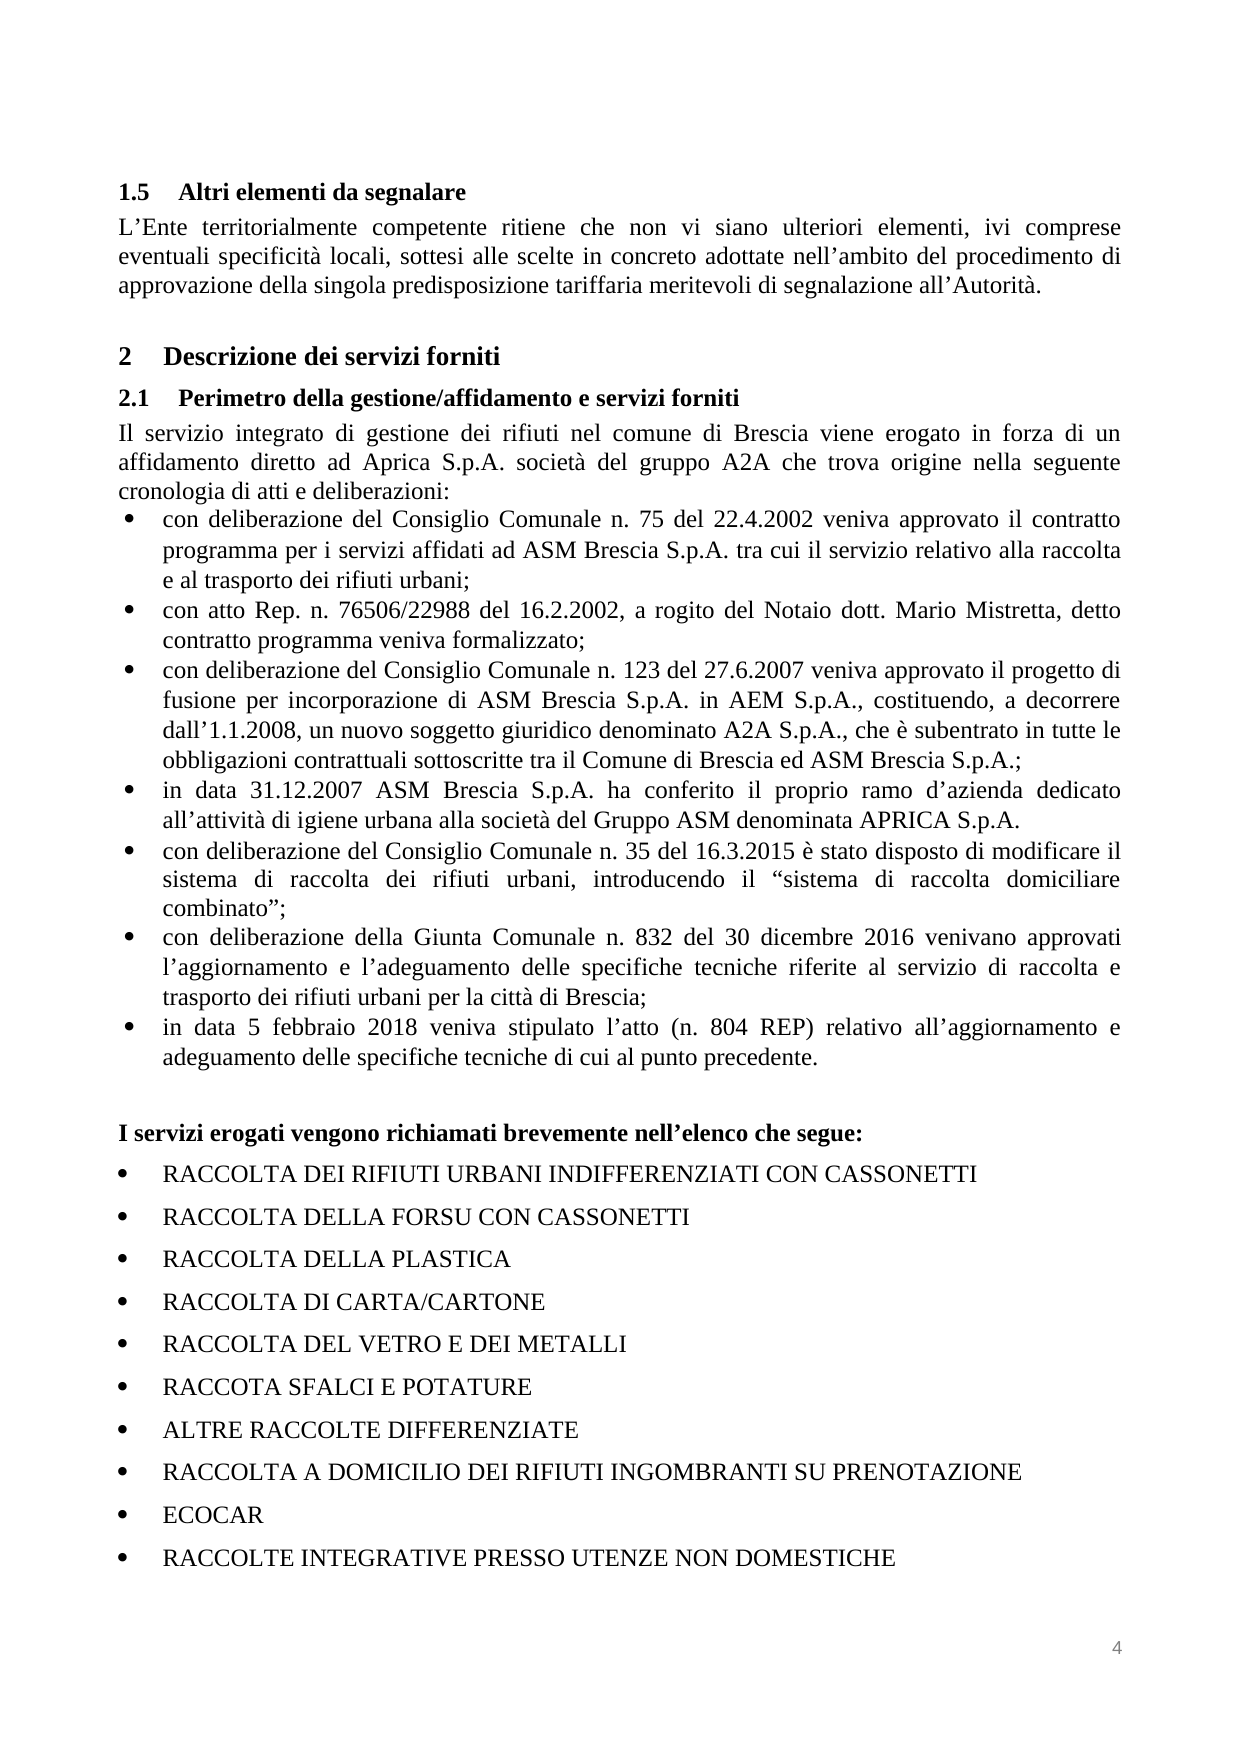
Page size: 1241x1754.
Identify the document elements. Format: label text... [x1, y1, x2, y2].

subtitle Perimetro della gestione/affidamento e servizi forniti [118, 383, 1122, 412]
list RACCOLTA A DOMICILIO DEI RIFIUTI INGOMBRANTI SU PRENOTAZIONE [118, 1457, 1122, 1486]
subtitle Altri elementi da segnalare [118, 177, 1122, 206]
list con atto Rep. n. 76506/22988 del 16.2.2002, a rogito del Notaio dott. Mario Mistretta, detto contratto programma veniva formalizzato; [125, 595, 1122, 654]
subtitle Descrizione dei servizi forniti [118, 340, 1122, 371]
list RACCOLTE INTEGRATIVE PRESSO UTENZE NON DOMESTICHE [118, 1543, 1122, 1571]
list con deliberazione della Giunta Comunale n. 832 del 30 dicembre 2016 venivano approvati l’aggiornamento e l’adeguamento delle specifiche tecniche riferite al servizio di raccolta e trasporto dei rifiuti urbani per la città di Brescia; [125, 922, 1122, 1011]
list RACCOLTA DELLA PLASTICA [118, 1244, 1122, 1273]
list con deliberazione del Consiglio Comunale n. 123 del 27.6.2007 veniva approvato il progetto di fusione per incorporazione di ASM Brescia S.p.A. in AEM S.p.A., costituendo, a decorrere dall’1.1.2008, un nuovo soggetto giuridico denominato A2A S.p.A., che è subentrato in tutte le obbligazioni contrattuali sottoscritte tra il Comune di Brescia ed ASM Brescia S.p.A.; [125, 655, 1122, 774]
list con deliberazione del Consiglio Comunale n. 35 del 16.3.2015 è stato disposto di modificare il sistema di raccolta dei rifiuti urbani, introducendo il “sistema di raccolta domiciliare combinato”; [125, 836, 1122, 922]
text L’Ente territorialmente competente ritiene che non vi siano ulteriori elementi, ivi comprese eventuali specificità locali, sottesi alle scelte in concreto adottate nell’ambito del procedimento di approvazione della singola predisposizione tariffaria meritevoli di segnalazione all’Autorità. [118, 212, 1122, 298]
list RACCOLTA DEI RIFIUTI URBANI INDIFFERENZIATI CON CASSONETTI [118, 1159, 1122, 1188]
list RACCOLTA DEL VETRO E DEI METALLI [118, 1329, 1122, 1358]
list RACCOLTA DELLA FORSU CON CASSONETTI [118, 1202, 1122, 1231]
list con deliberazione del Consiglio Comunale n. 75 del 22.4.2002 veniva approvato il contratto programma per i servizi affidati ad ASM Brescia S.p.A. tra cui il servizio relativo alla raccolta e al trasporto dei rifiuti urbani; [125, 504, 1122, 593]
text I servizi erogati vengono richiamati brevemente nell’elenco che segue: [118, 1118, 1122, 1147]
text Il servizio integrato di gestione dei rifiuti nel comune di Brescia viene erogato in forza di un affidamento diretto ad Aprica S.p.A. società del gruppo A2A che trova origine nella seguente cronologia di atti e deliberazioni: [118, 418, 1122, 504]
list ECOCAR [118, 1500, 1122, 1529]
list ALTRE RACCOLTE DIFFERENZIATE [118, 1415, 1122, 1443]
list RACCOLTA DI CARTA/CARTONE [118, 1287, 1122, 1316]
list RACCOTA SFALCI E POTATURE [118, 1372, 1122, 1401]
list in data 31.12.2007 ASM Brescia S.p.A. ha conferito il proprio ramo d’azienda dedicato all’attività di igiene urbana alla società del Gruppo ASM denominata APRICA S.p.A. [125, 776, 1122, 834]
list in data 5 febbraio 2018 veniva stipulato l’atto (n. 804 REP) relativo all’aggiornamento e adeguamento delle specifiche tecniche di cui al punto precedente. [125, 1012, 1122, 1071]
